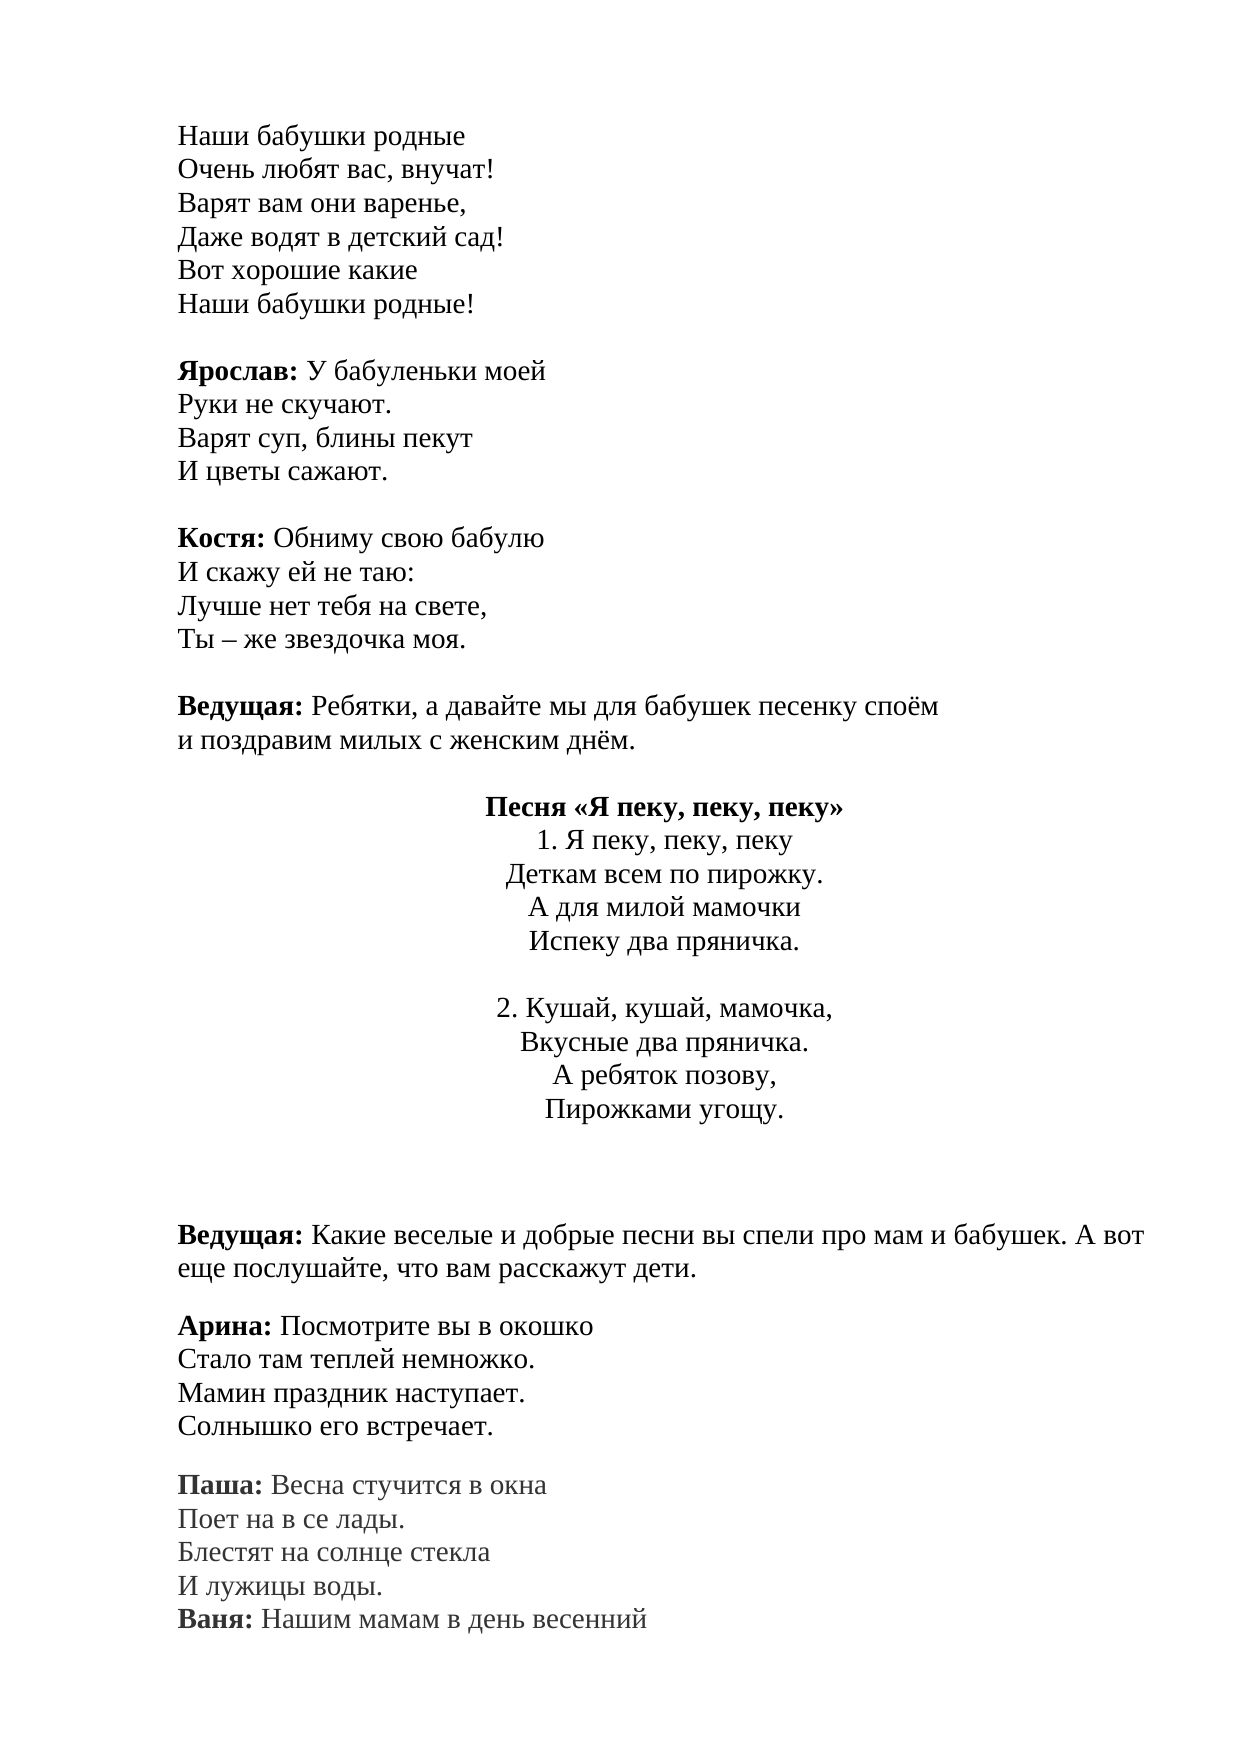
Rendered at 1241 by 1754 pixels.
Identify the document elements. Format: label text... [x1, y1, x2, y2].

text Ведущая: Какие веселые и добрые песни вы спели про мам и бабушек. А вот еще послушайте, что вам расскажут дети. [177, 1217, 1152, 1284]
text Руки не скучают. [177, 386, 1152, 420]
text Испеку два пряничка. [177, 923, 1152, 957]
text Даже водят в детский сад! [177, 219, 1152, 252]
text Лучше нет тебя на свете, [177, 588, 1152, 621]
text Очень любят вас, внучат! [177, 152, 1152, 185]
text Мамин праздник наступает. [177, 1375, 1152, 1408]
text Варят суп, блины пекут [177, 420, 1152, 453]
text Наши бабушки родные [177, 118, 1152, 152]
text Вкусные два пряничка. [177, 1024, 1152, 1057]
text Деткам всем по пирожку. [177, 856, 1152, 889]
text Песня «Я пеку, пеку, пеку» [177, 789, 1152, 822]
text Ярослав: У бабуленьки моей [177, 353, 1152, 386]
text А для милой мамочки [177, 889, 1152, 923]
text Ваня: Нашим мамам в день весенний [177, 1601, 1152, 1635]
text И лужицы воды. [177, 1568, 1152, 1601]
text Пирожками угощу. [177, 1091, 1152, 1124]
text Поет на в се лады. [177, 1501, 1152, 1534]
text Солнышко его встречает. [177, 1408, 1152, 1442]
text Наши бабушки родные! [177, 286, 1152, 319]
text Ты – же звездочка моя. [177, 621, 1152, 655]
text Костя: Обниму свою бабулю [177, 521, 1152, 554]
text А ребяток позову, [177, 1057, 1152, 1091]
text Стало там теплей немножко. [177, 1341, 1152, 1375]
text Варят вам они варенье, [177, 185, 1152, 219]
text Паша: Весна стучится в окна [177, 1467, 1152, 1501]
text Вот хорошие какие [177, 252, 1152, 286]
text Ведущая: Ребятки, а давайте мы для бабушек песенку споём [177, 688, 1152, 722]
text Арина: Посмотрите вы в окошко [177, 1308, 1152, 1341]
text и поздравим милых с женским днём. [177, 722, 1152, 755]
text Блестят на солнце стекла [177, 1534, 1152, 1568]
text 1. Я пеку, пеку, пеку [177, 822, 1152, 856]
text И скажу ей не таю: [177, 554, 1152, 588]
text И цветы сажают. [177, 453, 1152, 487]
text 2. Кушай, кушай, мамочка, [177, 990, 1152, 1024]
